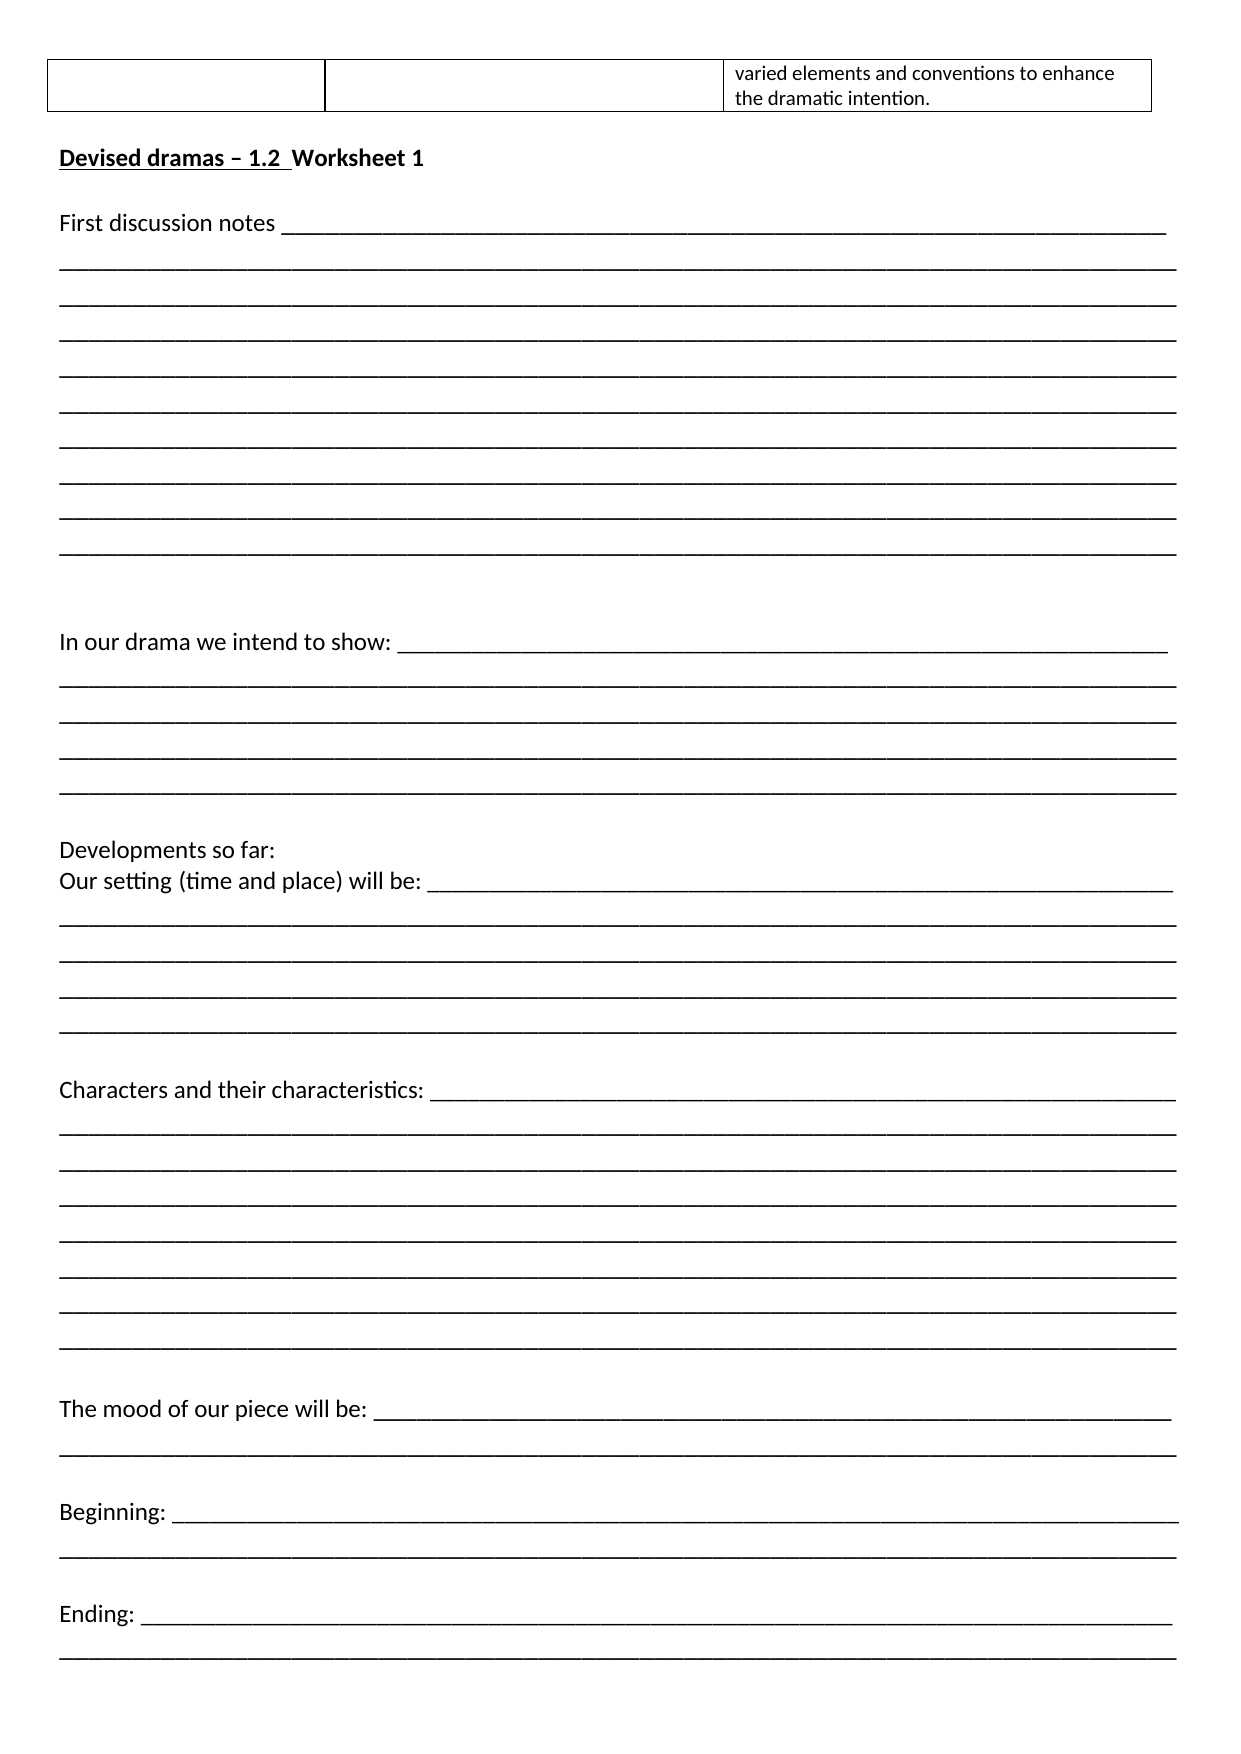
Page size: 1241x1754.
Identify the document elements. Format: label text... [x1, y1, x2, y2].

text First discussion notes _____________________________________________________________ _____________________________________________________________________________________________________________________________________________________________________________________________________________________________________________________________________________________________________________________________________________________________________________________________________________________________________________________________________________________________________________________________________________________________________________________________________________________________________________________________________________________________________________________ [59, 203, 1181, 560]
text _______________________________________________________________________________________________________________________________________________________________________________________________________________________________________ [59, 692, 1181, 799]
text Devised dramas – 1.2 Worksheet 1 [59, 142, 1181, 173]
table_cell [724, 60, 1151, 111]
text The mood of our piece will be: _______________________________________________________ [59, 1389, 1181, 1425]
text In our drama we intend to show: ______________________________________________________________ _____________________________________________________________________________ [59, 626, 1181, 692]
text _____________________________________________________________________________ [59, 1425, 1181, 1461]
text _____________________________________________________________________________ [59, 1628, 1181, 1664]
text Beginning: _________________________________________________________________________________ [59, 1496, 1181, 1527]
text _________________________________________________________________________________________________________________________________________________________________________________________________________________________________________________________________________________________________________________________________________________________________________________________________ [59, 1140, 1181, 1318]
text Ending: ___________________________________________________________________________________ [59, 1598, 1181, 1628]
text ____________________________________________________________________________________________________________________________________________________________________________________________________________________________________________________________________________________________________________________ [59, 896, 1181, 1038]
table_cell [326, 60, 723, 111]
text _____________________________________________________________________________ [59, 1104, 1181, 1140]
text Developments so far: [59, 834, 1181, 865]
text _____________________________________________________________________________ [59, 1318, 1181, 1354]
text _____________________________________________________________________________ [59, 1527, 1181, 1562]
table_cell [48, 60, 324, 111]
text Our setting (time and place) will be: ____________________________________________________________ [59, 865, 1181, 896]
text Characters and their characteristics: ____________________________________________________________ [59, 1074, 1181, 1104]
